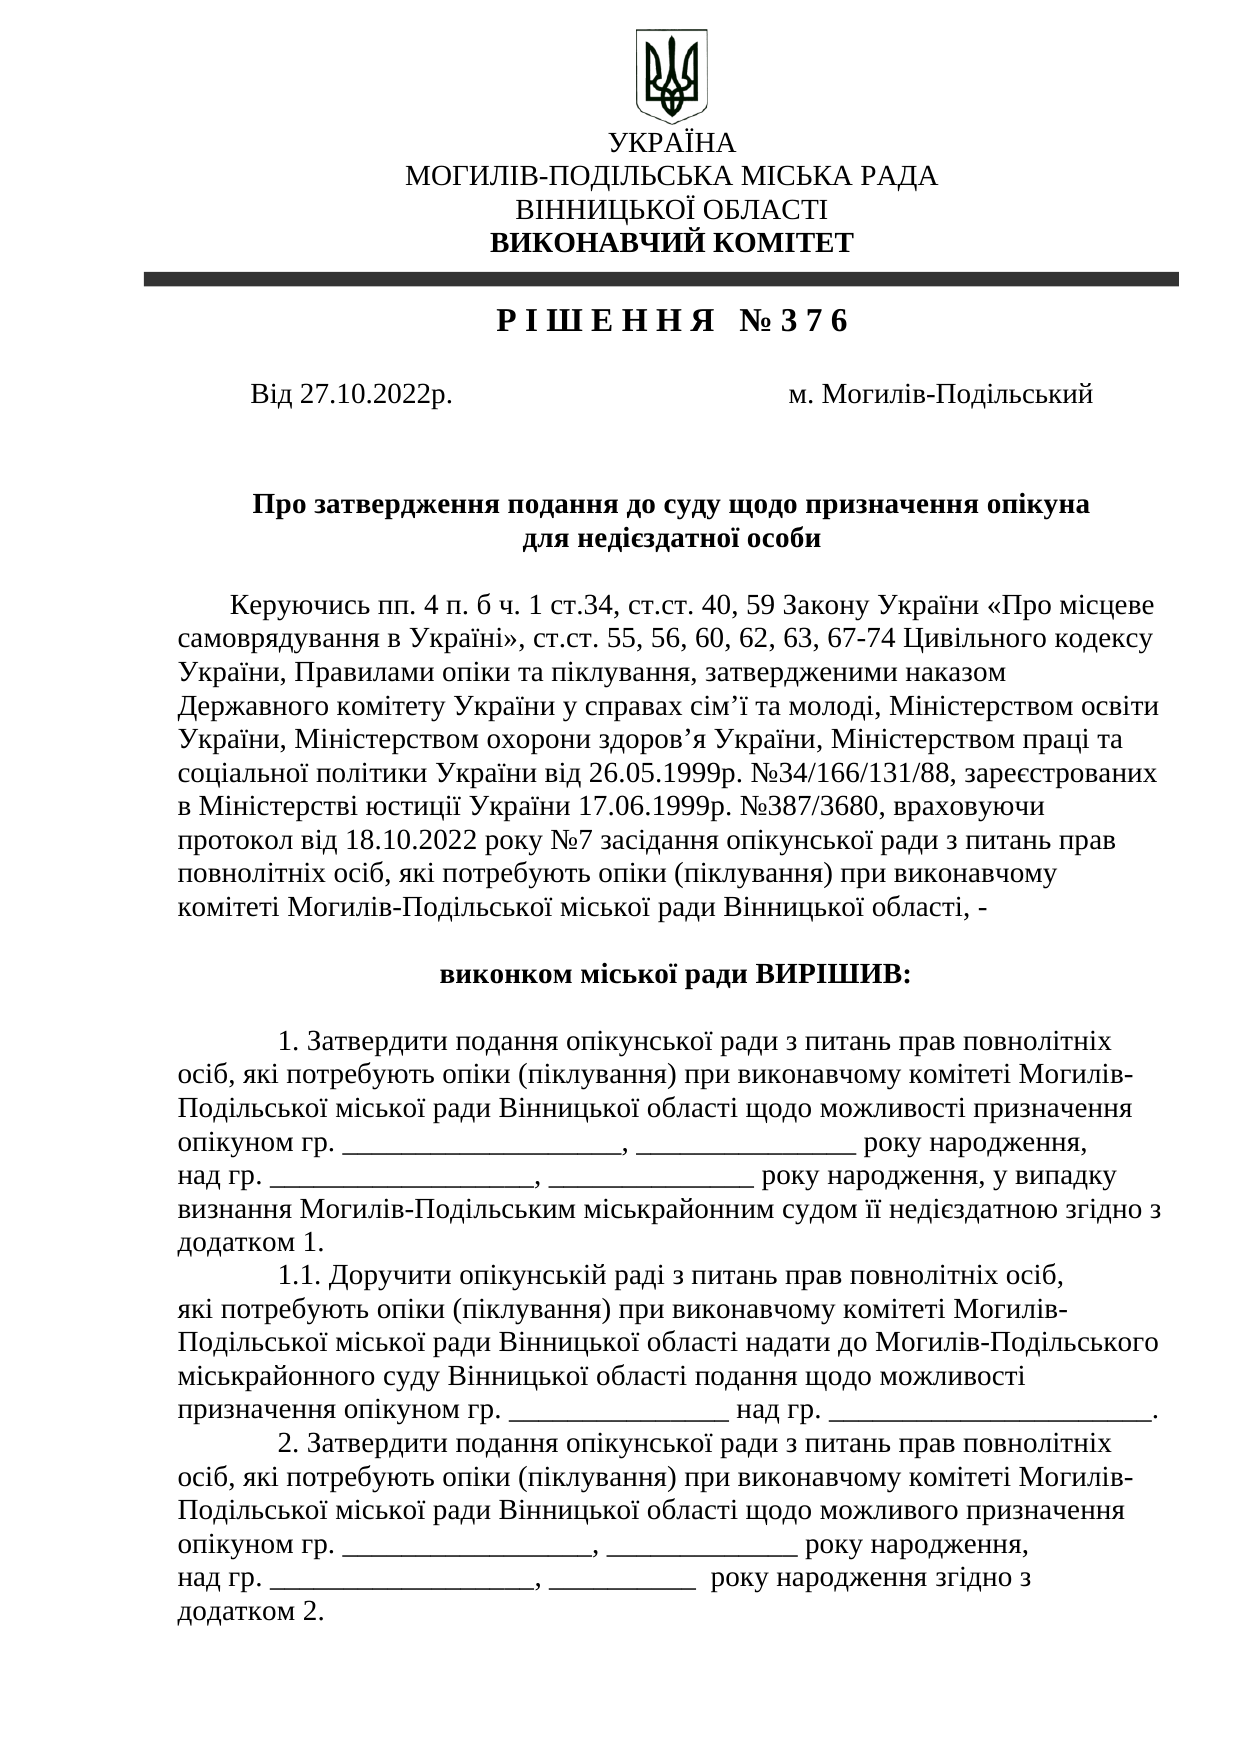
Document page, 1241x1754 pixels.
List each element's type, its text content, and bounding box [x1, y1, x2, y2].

text над гр. __________________, __________ року народження згідно з [177, 1560, 1167, 1593]
picture [636, 29, 708, 125]
text Керуючись пп. 4 п. б ч. 1 ст.34, ст.ст. 40, 59 Закону України «Про місцеве самоврядування в Україні», ст.ст. 55, 56, 60, 62, 63, 67-74 Цивільного кодексу України, Правилами опіки та піклування, затвердженими наказом Державного комітету України у справах сім’ї та молоді, Міністерством освіти України, Міністерством охорони здоров’я України, Міністерством праці та соціальної політики України від 26.05.1999р. №34/166/131/88, зареєстрованих в Міністерстві юстиції України 17.06.1999р. №387/3680, враховуючи протокол від 18.10.2022 року №7 засідання опікунської ради з питань прав повнолітніх осіб, які потребують опіки (піклування) при виконавчому комітеті Могилів-Подільської міської ради Вінницької області, - [177, 587, 1167, 922]
text додатком 2. [177, 1593, 1167, 1627]
text ВИКОНАВЧИЙ КОМІТЕТ [177, 226, 1167, 259]
text для недієздатної особи [177, 520, 1167, 553]
text над гр. __________________, ______________ року народження, у випадку визнання Могилів-Подільським міськрайонним судом її недієздатною згідно з додатком 1. [177, 1157, 1167, 1258]
text виконком міської ради ВИРІШИВ: [177, 956, 1167, 989]
text 1. Затвердити подання опікунської ради з питань прав повнолітніх осіб, які потребують опіки (піклування) при виконавчому комітеті Могилів-Подільської міської ради Вінницької області щодо можливості призначення опікуном гр. ___________________, _______________ року народження, [177, 1023, 1167, 1157]
text 1.1. Доручити опікунській раді з питань прав повнолітніх осіб, [177, 1258, 1167, 1291]
text 2. Затвердити подання опікунської ради з питань прав повнолітніх осіб, які потребують опіки (піклування) при виконавчому комітеті Могилів-Подільської міської ради Вінницької області щодо можливого призначення опікуном гр. _________________, _____________ року народження, [177, 1426, 1167, 1560]
text УКРАЇНА МОГИЛІВ-ПОДІЛЬСЬКА МІСЬКА РАДА ВІННИЦЬКОЇ ОБЛАСТІ [177, 125, 1167, 226]
text РІШЕННЯ №376 [177, 287, 1167, 339]
text які потребують опіки (піклування) при виконавчому комітеті Могилів-Подільської міської ради Вінницької області надати до Могилів-Подільського міськрайонного суду Вінницької області подання щодо можливості призначення опікуном гр. _______________ над гр. ______________________. [177, 1291, 1167, 1426]
text Про затвердження подання до суду щодо призначення опікуна [177, 486, 1167, 520]
text Від 27.10.2022р. м. Могилів-Подільський [177, 376, 1167, 410]
